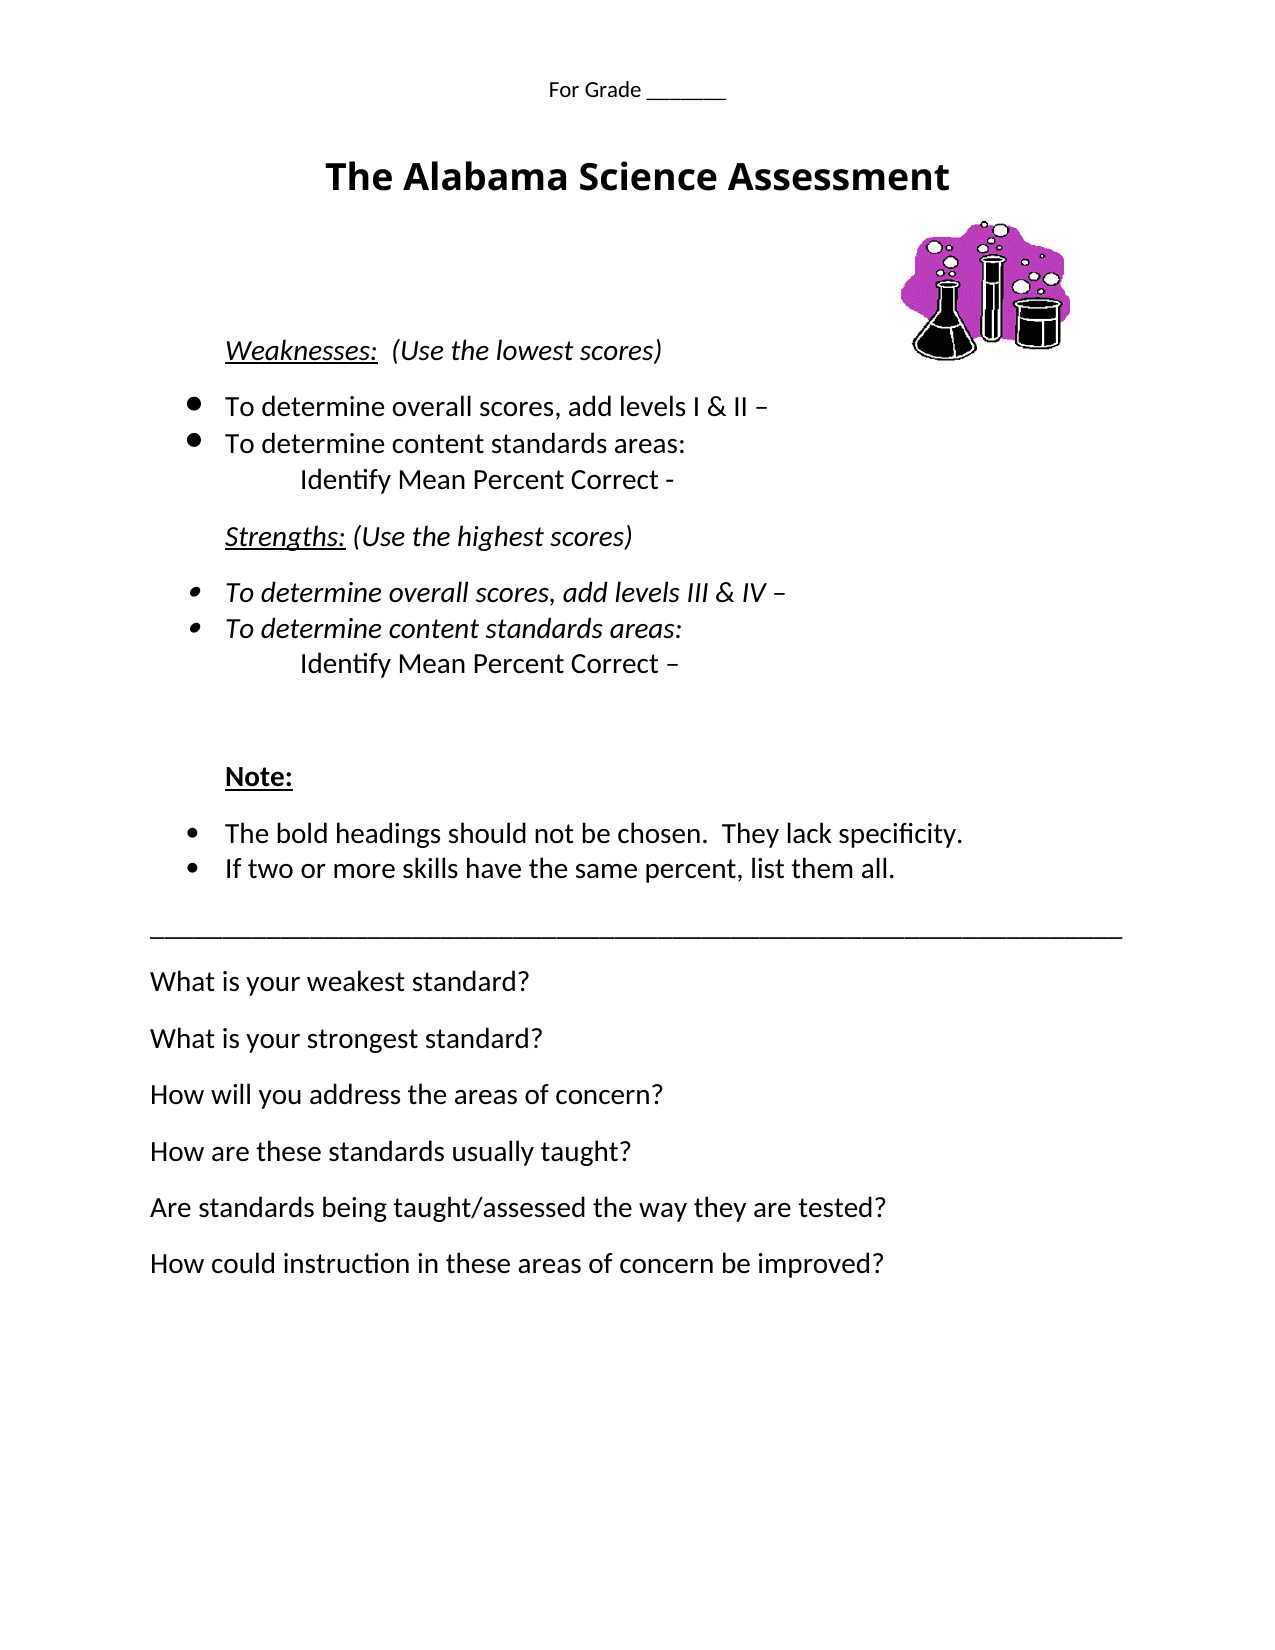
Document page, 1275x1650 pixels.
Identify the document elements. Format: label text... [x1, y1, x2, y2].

list If two or more skills have the same percent, list them all. [187, 850, 1125, 886]
text What is your strongest standard? [150, 1020, 1125, 1055]
picture [900, 221, 1071, 361]
text The Alabama Science Assessment [150, 150, 1125, 201]
text Strengths: (Use the highest scores) [150, 518, 1125, 553]
text Are standards being taught/assessed the way they are tested? [150, 1189, 1125, 1225]
text Weaknesses: (Use the lowest scores) [150, 222, 1125, 368]
list To determine overall scores, add levels I & II – [187, 388, 1125, 425]
text What is your weakest standard? [150, 963, 1125, 999]
text How could instruction in these areas of concern be improved? [150, 1246, 1125, 1281]
list To determine overall scores, add levels III & IV – [187, 574, 1125, 610]
list Identify Mean Percent Correct - [300, 461, 1125, 497]
text How will you address the areas of concern? [150, 1076, 1125, 1112]
list Identify Mean Percent Correct – [225, 645, 1125, 681]
list To determine content standards areas: [187, 425, 1125, 461]
text Note: [150, 758, 1125, 794]
text How are these standards usually taught? [150, 1133, 1125, 1168]
list To determine content standards areas: [187, 610, 1125, 645]
text ___________________________________________________________________ [150, 907, 1125, 942]
list The bold headings should not be chosen. They lack specificity. [187, 815, 1125, 850]
